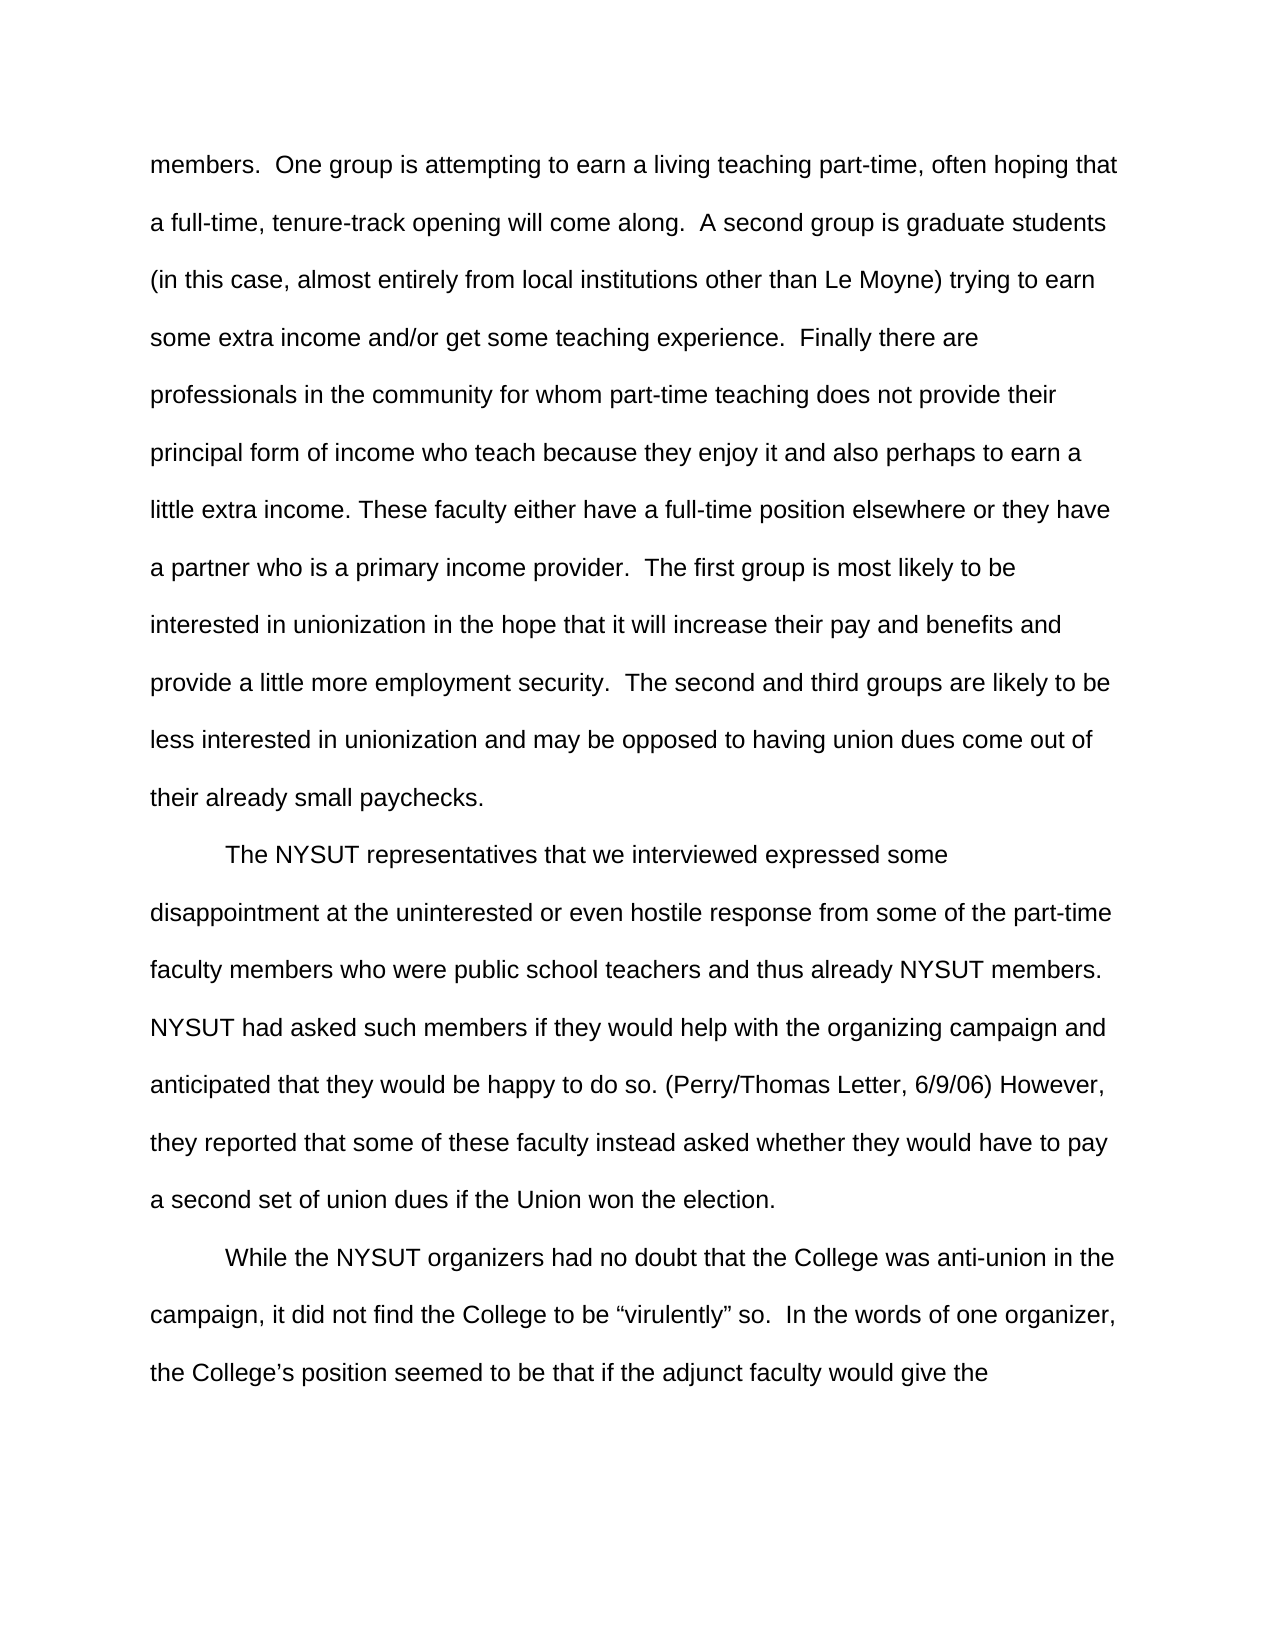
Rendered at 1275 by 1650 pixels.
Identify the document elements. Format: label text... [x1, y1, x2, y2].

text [150, 1242, 1125, 1386]
text The NYSUT representatives that we interviewed expressed some disappointment at the uninterested or even hostile response from some of the part-time faculty members who were public school teachers and thus already NYSUT members. NYSUT had asked such members if they would help with the organizing campaign and anticipated that they would be happy to do so. (Perry/Thomas Letter, 6/9/06) However, they reported that some of these faculty instead asked whether they would have to pay a second set of union dues if the Union won the election. [150, 840, 1125, 1214]
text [150, 150, 1125, 811]
